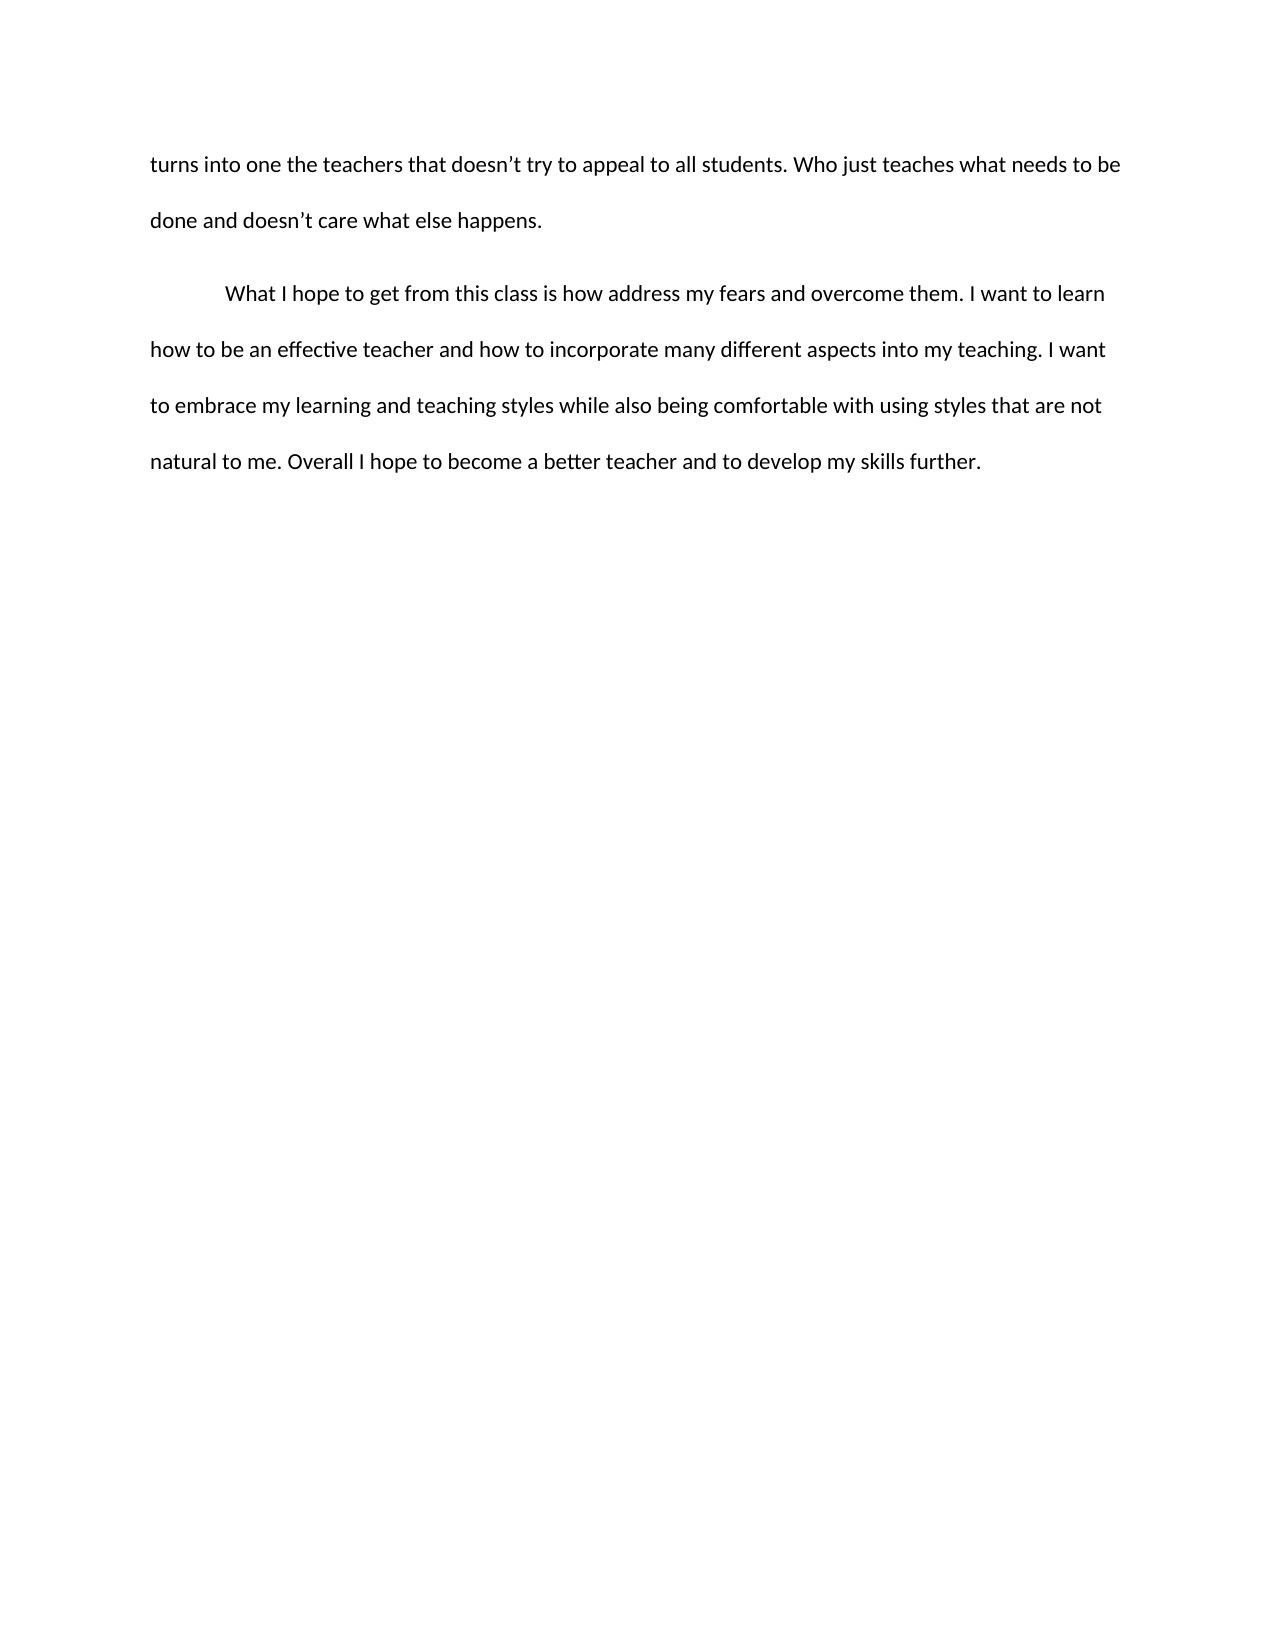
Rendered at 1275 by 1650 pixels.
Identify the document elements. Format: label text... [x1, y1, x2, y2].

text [150, 150, 1125, 234]
text What I hope to get from this class is how address my fears and overcome them. I want to learn how to be an effective teacher and how to incorporate many different aspects into my teaching. I want to embrace my learning and teaching styles while also being comfortable with using styles that are not natural to me. Overall I hope to become a better teacher and to develop my skills further. [150, 279, 1125, 475]
